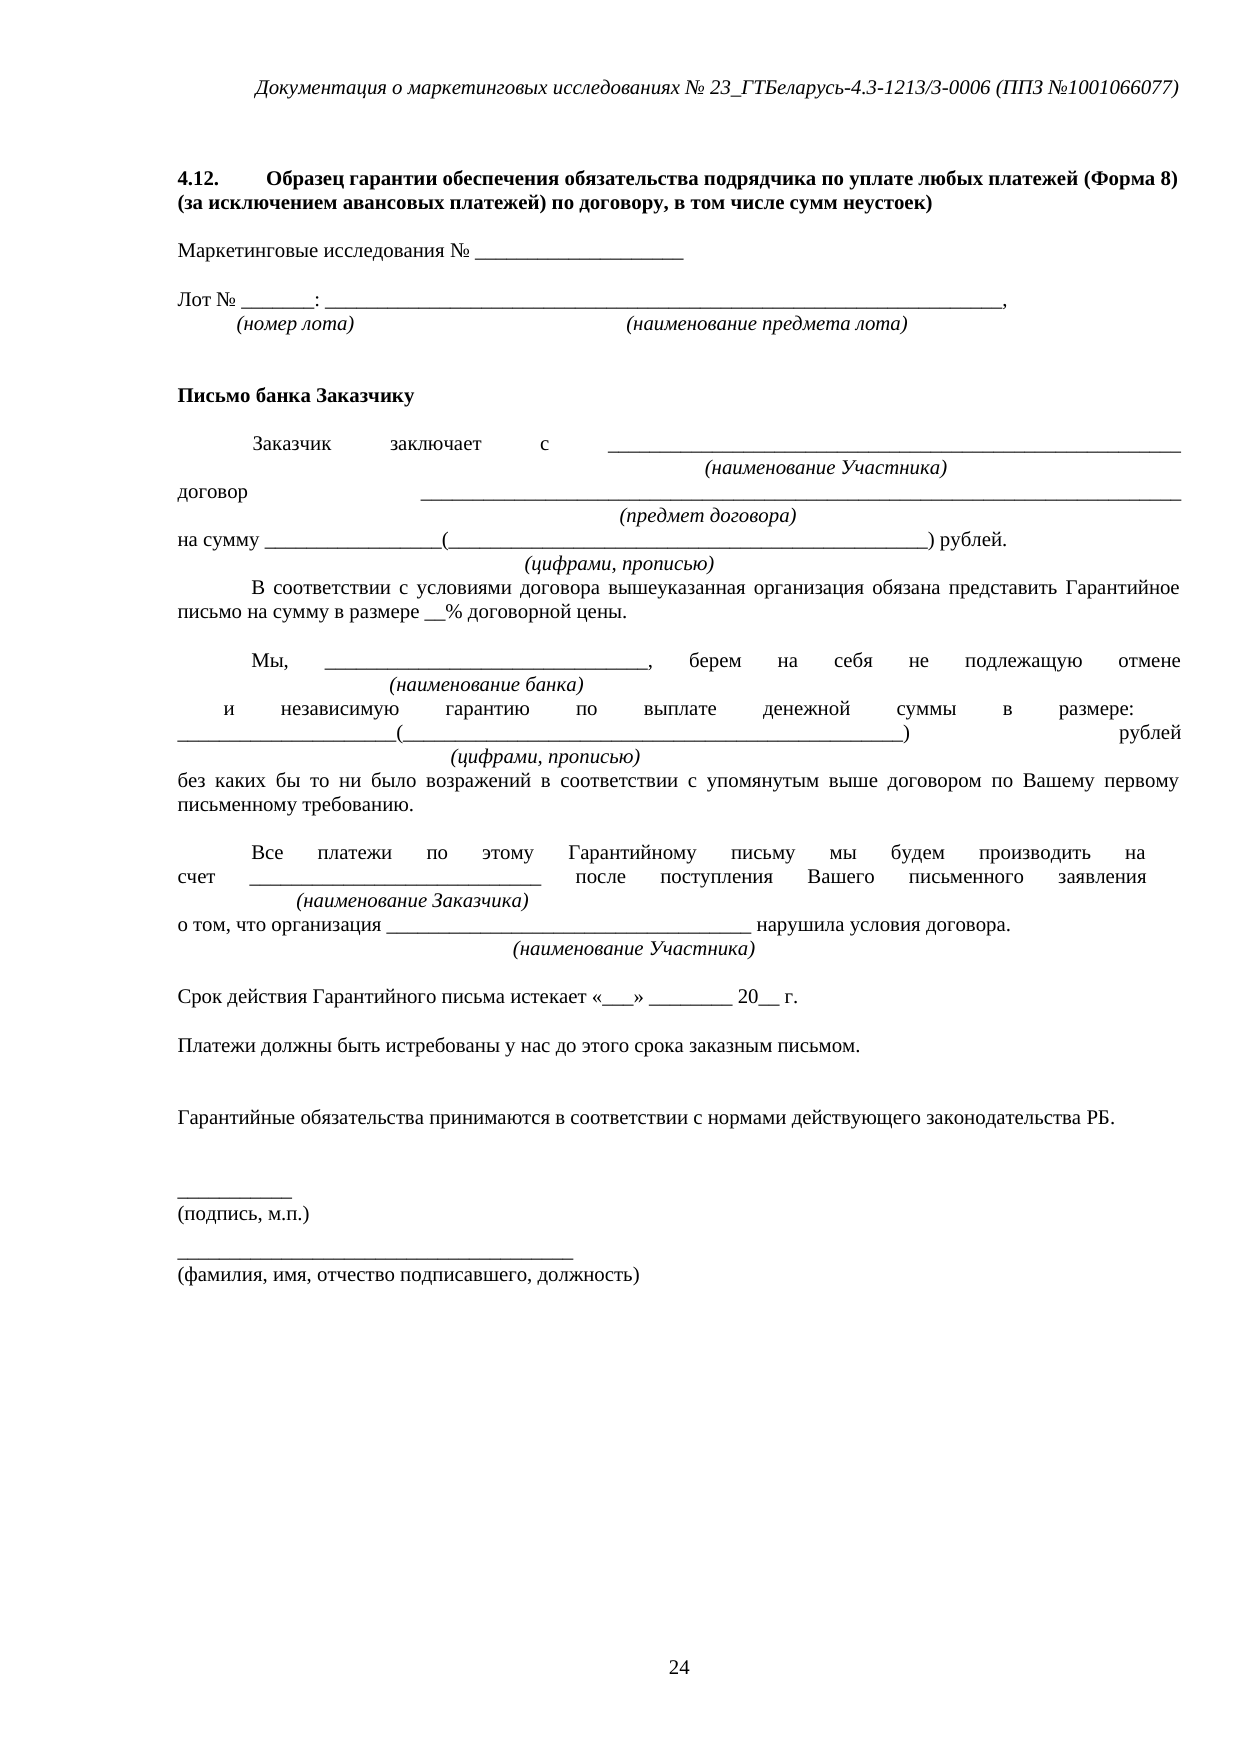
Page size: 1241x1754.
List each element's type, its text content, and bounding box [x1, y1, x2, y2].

text В соответствии с условиями договора вышеуказанная организация обязана представить Гарантийное письмо на сумму в размере __% договорной цены. [177, 575, 1181, 623]
text Письмо банка Заказчику [177, 383, 1181, 407]
text (за исключением авансовых платежей) по договору, в том числе сумм неустоек) [177, 190, 1181, 214]
list Образец гарантии обеспечения обязательства подрядчика по уплате любых платежей (Форма 8) [177, 166, 1181, 190]
text Заказчик заключает с _______________________________________________________ (наименование Участника) [177, 431, 1181, 479]
text договор _________________________________________________________________________ (предмет договора) [177, 479, 1181, 527]
text (номер лота) (наименование предмета лота) [177, 311, 1181, 335]
text (фамилия, имя, отчество подписавшего, должность) [177, 1262, 1181, 1286]
text ______________________________________ [177, 1237, 1181, 1262]
text Лот № _______: _________________________________________________________________, [177, 287, 1181, 311]
text Все платежи по этому Гарантийному письму мы будем производить на счет ____________________________ после поступления Вашего письменного заявления (наименование Заказчика) [177, 840, 1181, 912]
text о том, что организация ___________________________________ нарушила условия договора. [177, 912, 1181, 936]
text без каких бы то ни было возражений в соответствии с упомянутым выше договором по Вашему первому письменному требованию. [177, 768, 1181, 816]
text на сумму _________________(______________________________________________) рублей. [177, 527, 1181, 551]
text (наименование Участника) [177, 936, 1181, 960]
text (подпись, м.п.) [177, 1201, 1181, 1225]
text ___________ [177, 1177, 1181, 1201]
text и независимую гарантию по выплате денежной суммы в размере: _____________________(________________________________________________) рублей (цифрами, прописью) [177, 696, 1181, 768]
text Гарантийные обязательства принимаются в соответствии с нормами действующего законодательства РБ. [177, 1105, 1181, 1129]
text (цифрами, прописью) [177, 551, 1181, 575]
text Мы, _______________________________, берем на себя не подлежащую отмене (наименование банка) [177, 647, 1181, 696]
text Маркетинговые исследования № ____________________ [177, 238, 1181, 262]
text Платежи должны быть истребованы у нас до этого срока заказным письмом. [177, 1032, 1181, 1057]
text Срок действия Гарантийного письма истекает «___» ________ 20__ г. [177, 984, 1181, 1008]
